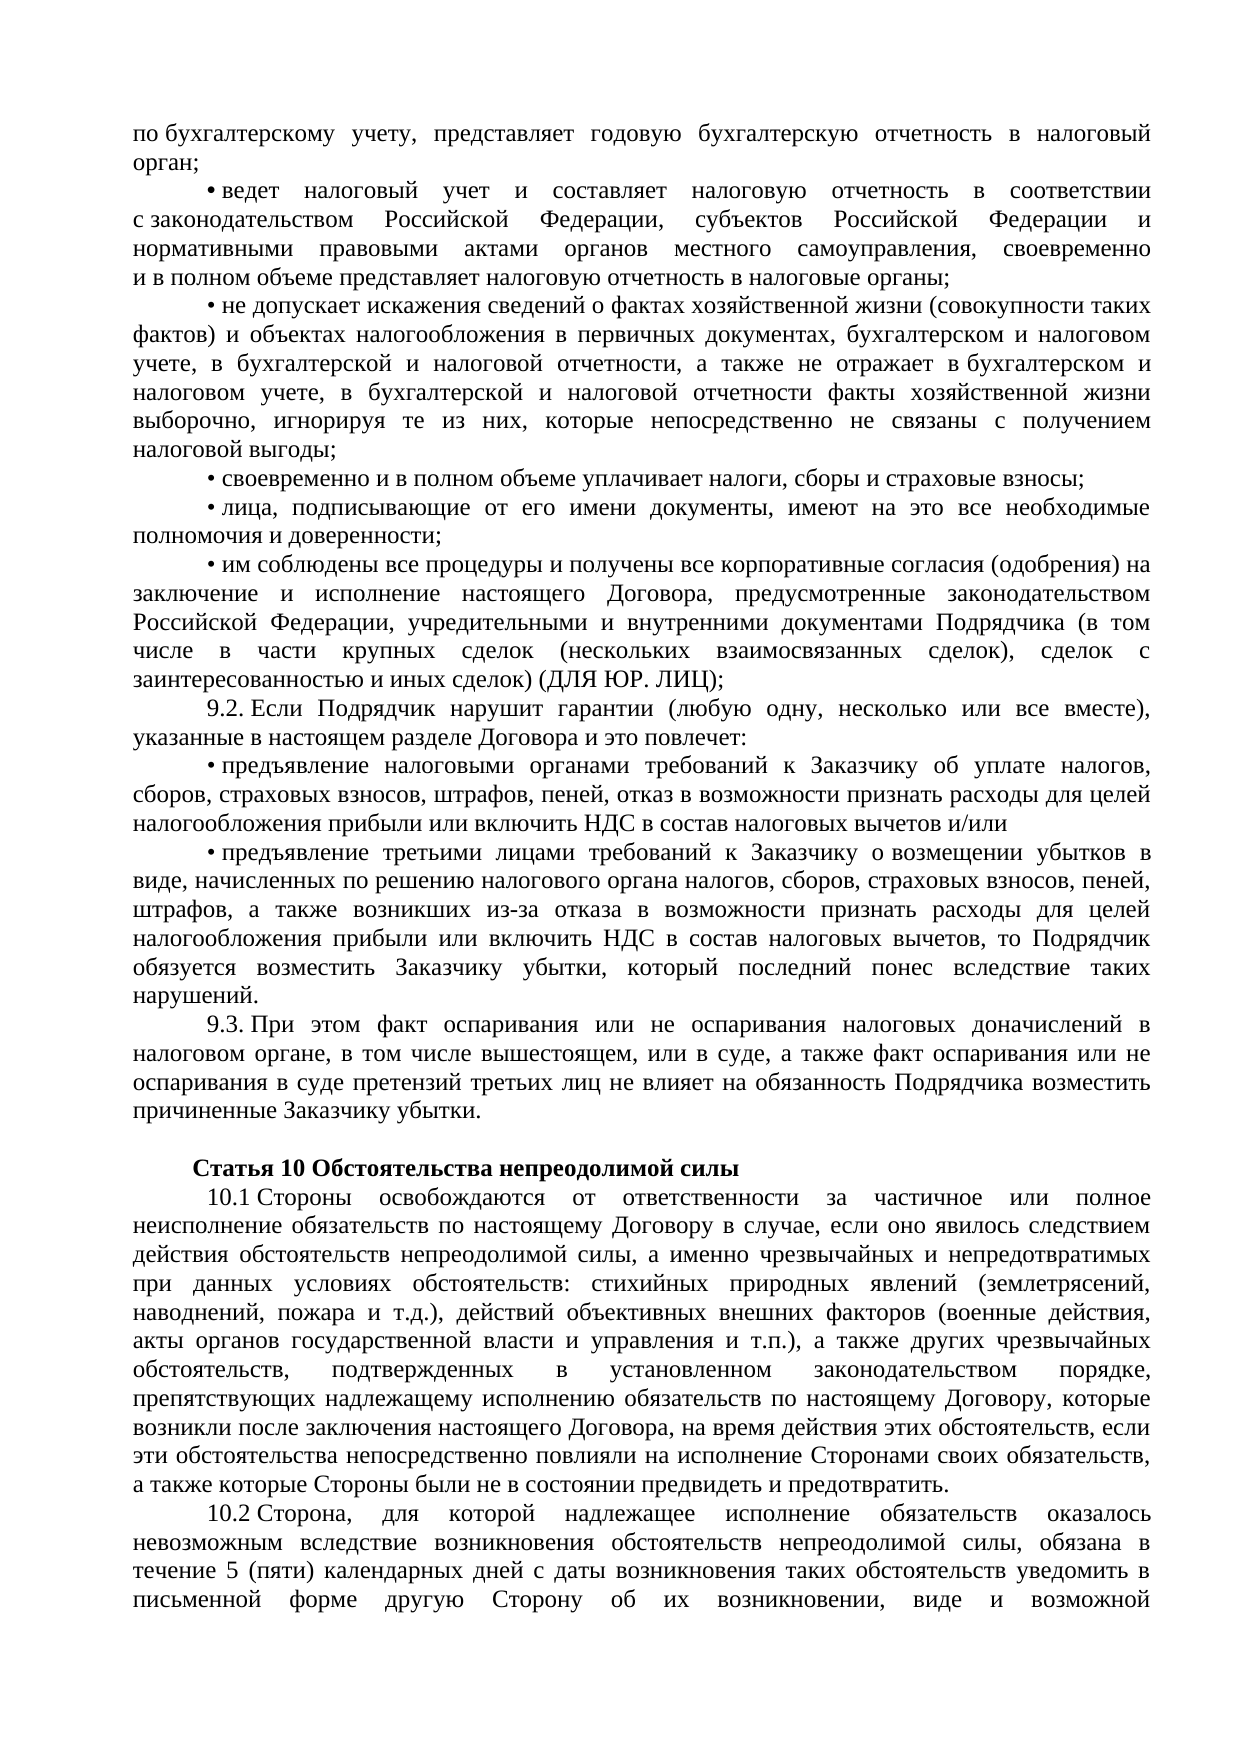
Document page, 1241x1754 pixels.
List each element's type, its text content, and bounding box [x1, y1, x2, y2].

list не допускает искажения сведений о фактах хозяйственной жизни (совокупности таких фактов) и объектах налогообложения в первичных документах, бухгалтерском и налоговом учете, в бухгалтерской и налоговой отчетности, а также не отражает в бухгалтерском и налоговом учете, в бухгалтерской и налоговой отчетности факты хозяйственной жизни выборочно, игнорируя те из них, которые непосредственно не связаны с получением налоговой выгоды; [133, 291, 1152, 463]
list Стороны освобождаются от ответственности за частичное или полное неисполнение обязательств по настоящему Договору в случае, если оно явилось следствием действия обстоятельств непреодолимой силы, а именно чрезвычайных и непредотвратимых при данных условиях обстоятельств: стихийных природных явлений (землетрясений, наводнений, пожара и т.д.), действий объективных внешних факторов (военные действия, акты органов государственной власти и управления и т.п.), а также других чрезвычайных обстоятельств, подтвержденных в установленном законодательством порядке, препятствующих надлежащему исполнению обязательств по настоящему Договору, которые возникли после заключения настоящего Договора, на время действия этих обстоятельств, если эти обстоятельства непосредственно повлияли на исполнение Сторонами своих обязательств, а также которые Стороны были не в состоянии предвидеть и предотвратить. [133, 1182, 1152, 1498]
list своевременно и в полном объеме уплачивает налоги, сборы и страховые взносы; [133, 463, 1152, 492]
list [133, 118, 1152, 176]
list предъявление третьими лицами требований к Заказчику о возмещении убытков в виде, начисленных по решению налогового органа налогов, сборов, страховых взносов, пеней, штрафов, а также возникших из-за отказа в возможности признать расходы для целей налогообложения прибыли или включить НДС в состав налоговых вычетов, то Подрядчик обязуется возместить Заказчику убытки, который последний понес вследствие таких нарушений. [133, 837, 1152, 1009]
list лица, подписывающие от его имени документы, имеют на это все необходимые полномочия и доверенности; [133, 492, 1152, 549]
subtitle Статья 10 Обстоятельства непреодолимой силы [118, 1153, 1152, 1182]
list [133, 1498, 1152, 1613]
list им соблюдены все процедуры и получены все корпоративные согласия (одобрения) на заключение и исполнение настоящего Договора, предусмотренные законодательством Российской Федерации, учредительными и внутренними документами Подрядчика (в том числе в части крупных сделок (нескольких взаимосвязанных сделок), сделок с заинтересованностью и иных сделок) (ДЛЯ ЮР. ЛИЦ); [133, 549, 1152, 693]
list ведет налоговый учет и составляет налоговую отчетность в соответствии с законодательством Российской Федерации, субъектов Российской Федерации и нормативными правовыми актами органов местного самоуправления, своевременно и в полном объеме представляет налоговую отчетность в налоговые органы; [133, 176, 1152, 291]
list При этом факт оспаривания или не оспаривания налоговых доначислений в налоговом органе, в том числе вышестоящем, или в суде, а также факт оспаривания или не оспаривания в суде претензий третьих лиц не влияет на обязанность Подрядчика возместить причиненные Заказчику убытки. [133, 1009, 1152, 1124]
list предъявление налоговыми органами требований к Заказчику об уплате налогов, сборов, страховых взносов, штрафов, пеней, отказ в возможности признать расходы для целей налогообложения прибыли или включить НДС в состав налоговых вычетов и/или [133, 751, 1152, 837]
list Если Подрядчик нарушит гарантии (любую одну, несколько или все вместе), указанные в настоящем разделе Договора и это повлечет: [133, 693, 1152, 751]
